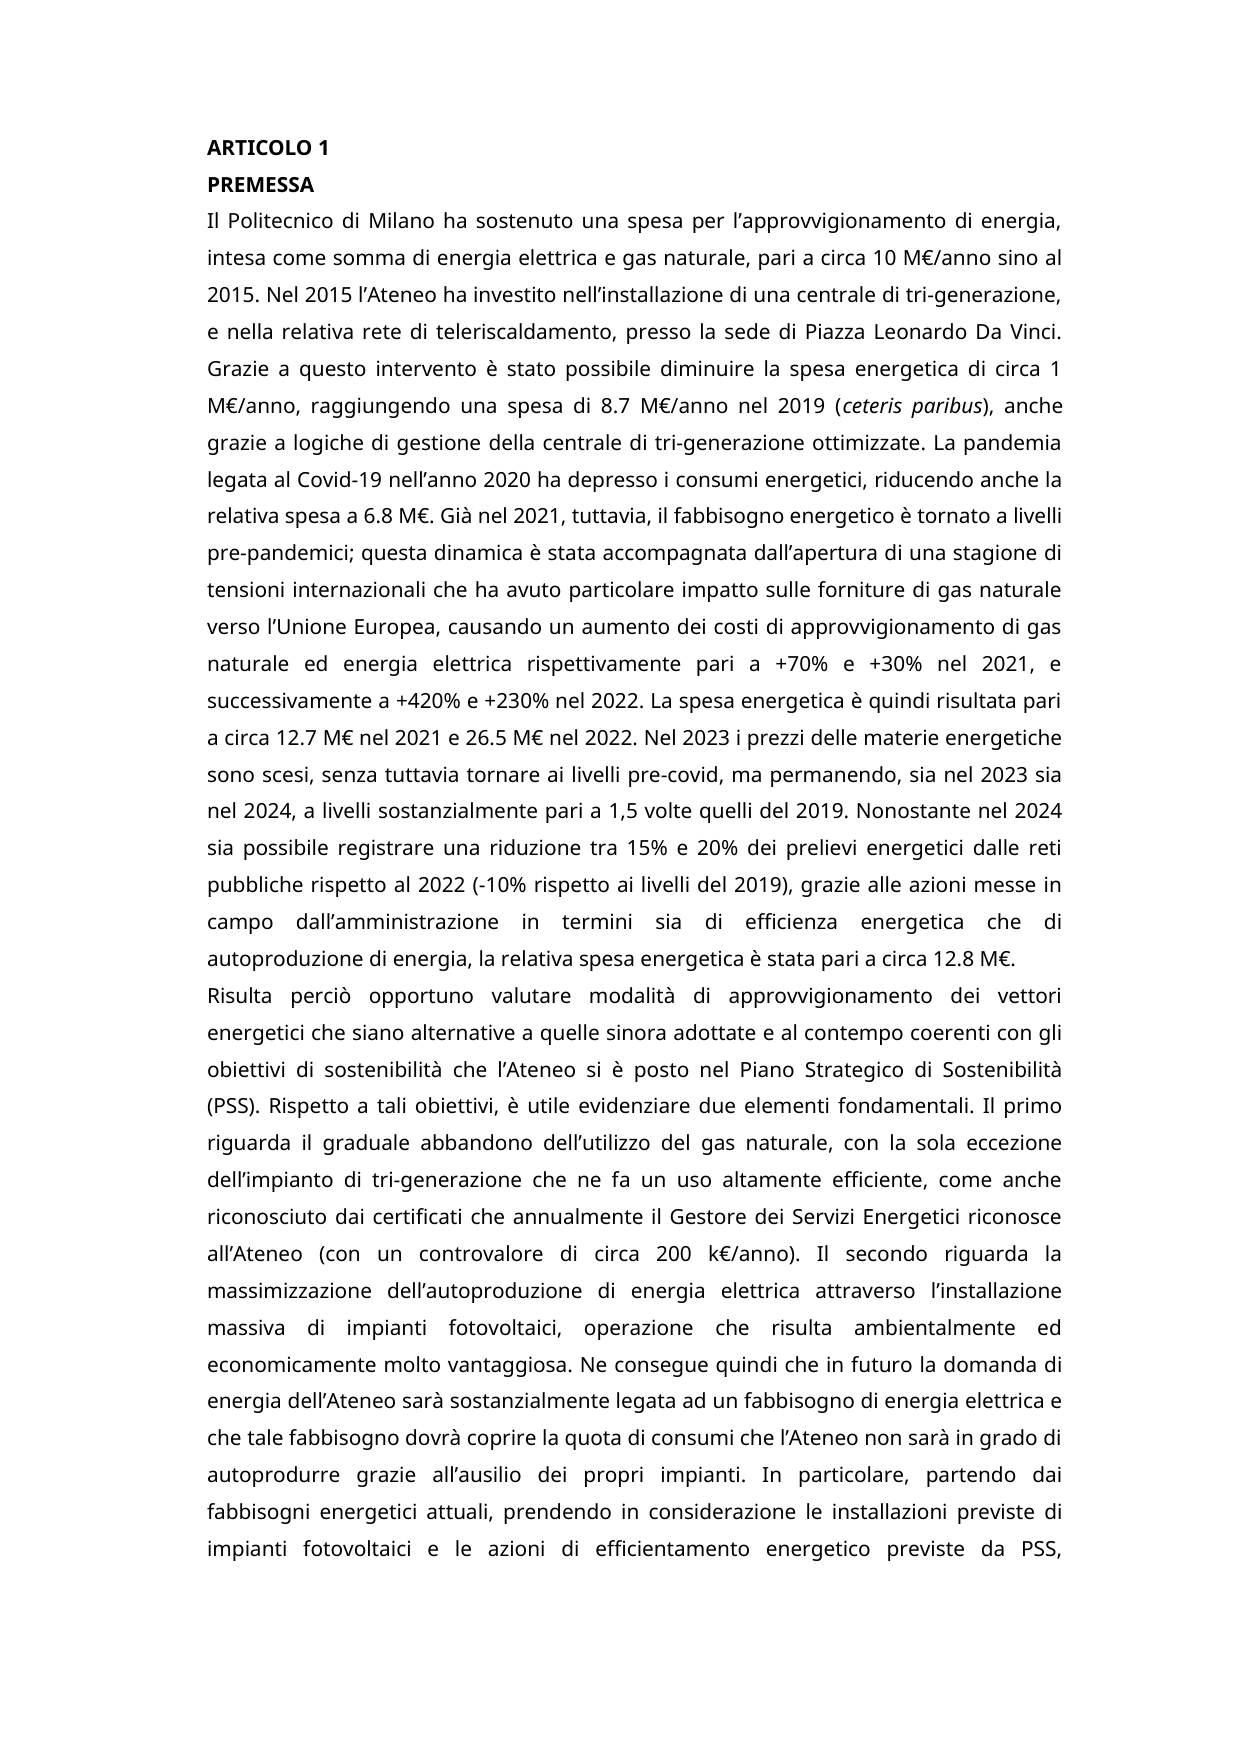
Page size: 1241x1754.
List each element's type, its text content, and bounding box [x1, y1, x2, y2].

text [207, 981, 1063, 1563]
text Il Politecnico di Milano ha sostenuto una spesa per l’approvvigionamento di energia, intesa come somma di energia elettrica e gas naturale, pari a circa 10 M€/anno sino al 2015. Nel 2015 l’Ateneo ha investito nell’installazione di una centrale di tri-generazione, e nella relativa rete di teleriscaldamento, presso la sede di Piazza Leonardo Da Vinci. Grazie a questo intervento è stato possibile diminuire la spesa energetica di circa 1 M€/anno, raggiungendo una spesa di 8.7 M€/anno nel 2019 (ceteris paribus), anche grazie a logiche di gestione della centrale di tri-generazione ottimizzate. La pandemia legata al Covid-19 nell’anno 2020 ha depresso i consumi energetici, riducendo anche la relativa spesa a 6.8 M€. Già nel 2021, tuttavia, il fabbisogno energetico è tornato a livelli pre-pandemici; questa dinamica è stata accompagnata dall’apertura di una stagione di tensioni internazionali che ha avuto particolare impatto sulle forniture di gas naturale verso l’Unione Europea, causando un aumento dei costi di approvvigionamento di gas naturale ed energia elettrica rispettivamente pari a +70% e +30% nel 2021, e successivamente a +420% e +230% nel 2022. La spesa energetica è quindi risultata pari a circa 12.7 M€ nel 2021 e 26.5 M€ nel 2022. Nel 2023 i prezzi delle materie energetiche sono scesi, senza tuttavia tornare ai livelli pre-covid, ma permanendo, sia nel 2023 sia nel 2024, a livelli sostanzialmente pari a 1,5 volte quelli del 2019. Nonostante nel 2024 sia possibile registrare una riduzione tra 15% e 20% dei prelievi energetici dalle reti pubbliche rispetto al 2022 (-10% rispetto ai livelli del 2019), grazie alle azioni messe in campo dall’amministrazione in termini sia di efficienza energetica che di autoproduzione di energia, la relativa spesa energetica è stata pari a circa 12.8 M€. [207, 207, 1063, 973]
subtitle ARTICOLO 1 PREMESSA [207, 133, 1063, 198]
